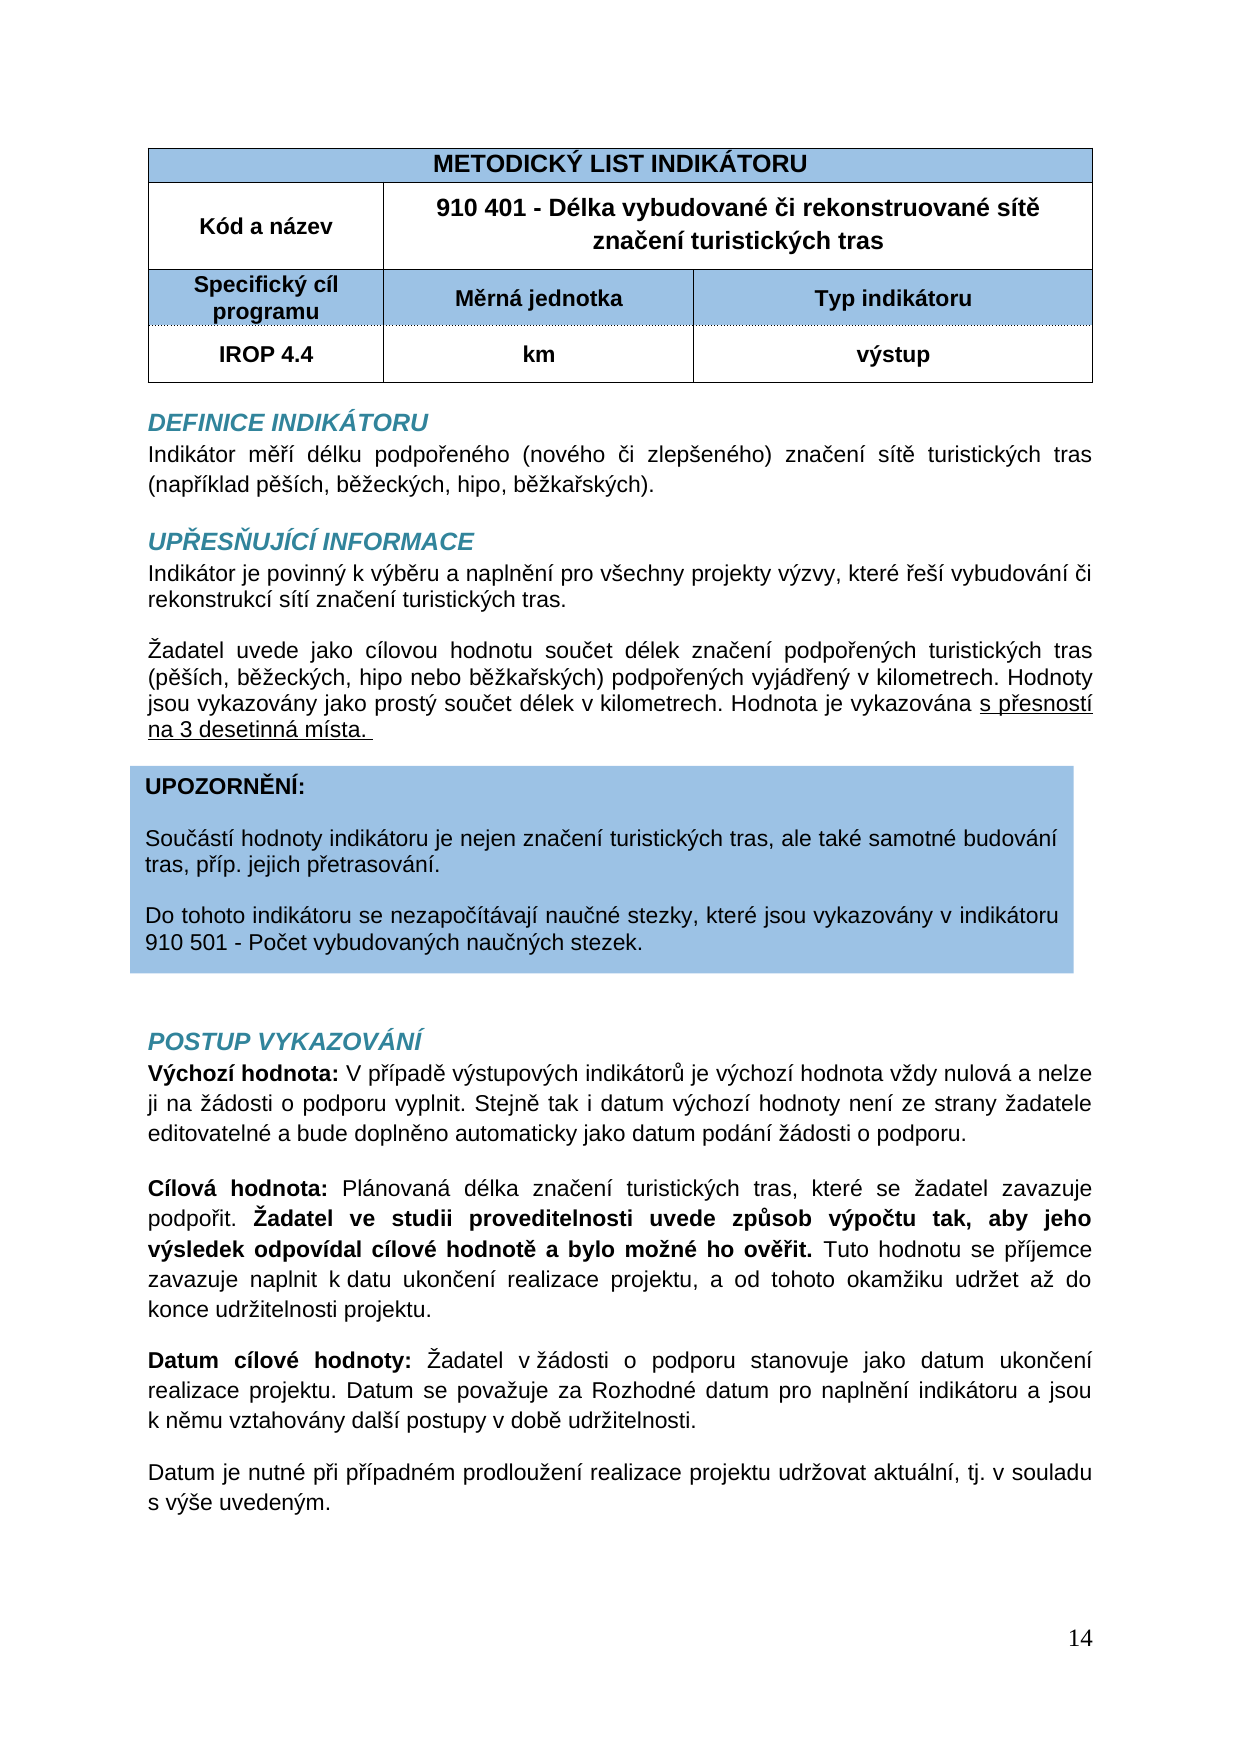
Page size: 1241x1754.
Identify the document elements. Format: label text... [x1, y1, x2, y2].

text Definice indikátoru [148, 408, 1093, 437]
text postup vykazování [148, 1027, 1093, 1055]
table_cell Specifický cíl programu [149, 270, 383, 325]
text Datum cílové hodnoty: Žadatel v žádosti o podporu stanovuje jako datum ukončení realizace projektu. Datum se považuje za Rozhodné datum pro naplnění indikátoru a jsou k němu vztahovány další postupy v době udržitelnosti. [148, 1347, 1093, 1434]
text Žadatel uvede jako cílovou hodnotu součet délek značení podpořených turistických tras (pěších, běžeckých, hipo nebo běžkařských) podpořených vyjádřený v kilometrech. Hodnoty jsou vykazovány jako prostý součet délek v kilometrech. Hodnota je vykazována s přesností na 3 desetinná místa. [148, 637, 1093, 743]
text Indikátor měří délku podpořeného (nového či zlepšeného) značení sítě turistických tras (například pěších, běžeckých, hipo, běžkařských). [148, 441, 1093, 498]
table_cell Typ indikátoru [694, 270, 1092, 325]
table_cell Měrná jednotka [384, 270, 693, 325]
table_cell 910 401 - Délka vybudované či rekonstruované sítě značení turistických tras [384, 183, 1092, 269]
text Cílová hodnota: Plánovaná délka značení turistických tras, které se žadatel zavazuje podpořit. Žadatel ve studii proveditelnosti uvede způsob výpočtu tak, aby jeho výsledek odpovídal cílové hodnotě a bylo možné ho ověřit. Tuto hodnotu se příjemce zavazuje naplnit k datu ukončení realizace projektu, a od tohoto okamžiku udržet až do konce udržitelnosti projektu. [148, 1175, 1093, 1322]
table_cell km [384, 325, 693, 382]
text Výchozí hodnota: V případě výstupových indikátorů je výchozí hodnota vždy nulová a nelze ji na žádosti o podporu vyplnit. Stejně tak i datum výchozí hodnoty není ze strany žadatele editovatelné a bude doplněno automaticky jako datum podání žádosti o podporu. [148, 1059, 1093, 1146]
table_cell IROP 4.4 [149, 325, 383, 382]
table_header METODICKÝ LIST INDIKÁTORU [149, 149, 1092, 182]
table_cell výstup [694, 325, 1092, 382]
text Upřesňující informace [148, 526, 1093, 555]
text Indikátor je povinný k výběru a naplnění pro všechny projekty výzvy, které řeší vybudování či rekonstrukcí sítí značení turistických tras. [148, 559, 1093, 612]
text Datum je nutné při případném prodloužení realizace projektu udržovat aktuální, tj. v souladu s výše uvedeným. [148, 1458, 1093, 1515]
table_cell Kód a název [149, 183, 383, 269]
